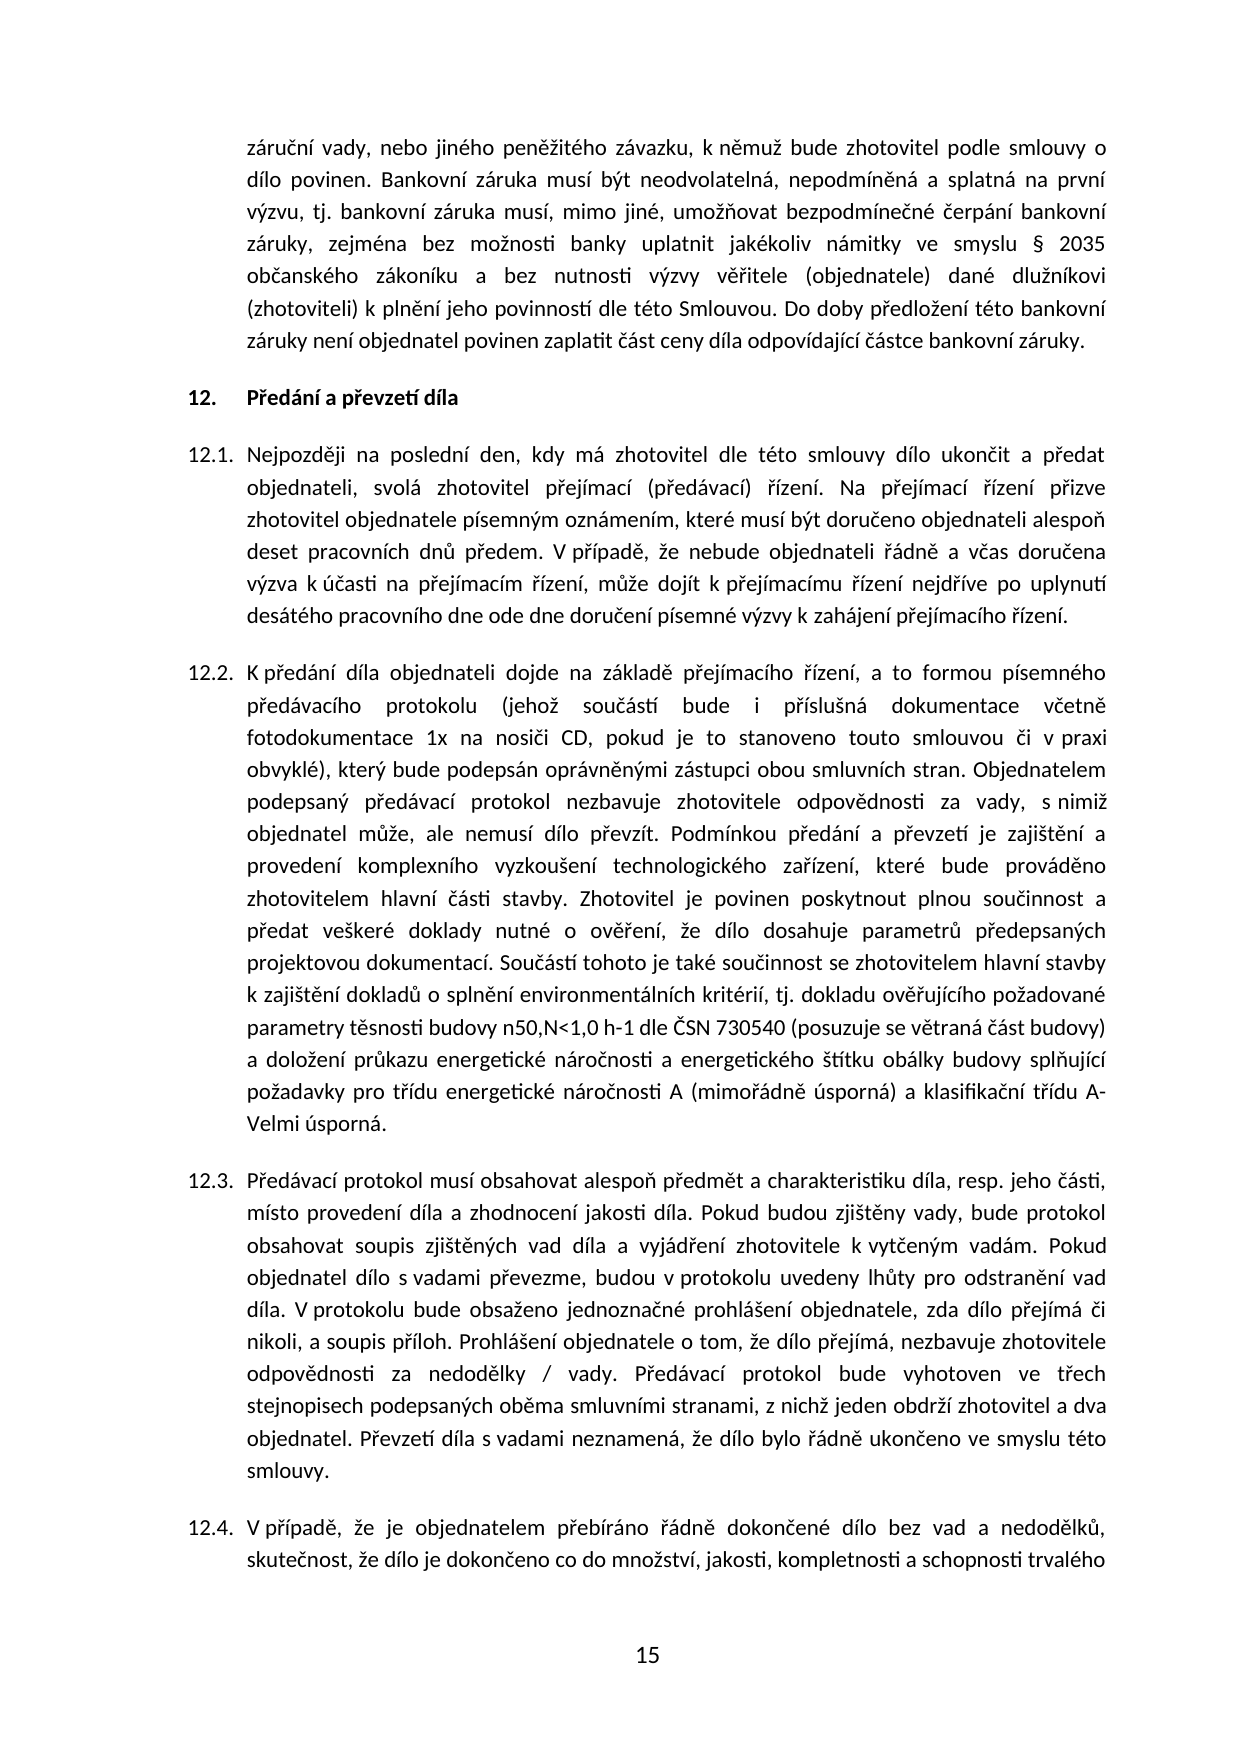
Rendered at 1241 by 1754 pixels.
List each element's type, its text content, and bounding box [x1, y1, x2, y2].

subtitle Nejpozději na poslední den, kdy má zhotovitel dle této smlouvy dílo ukončit a předat objednateli, svolá zhotovitel přejímací (předávací) řízení. Na přejímací řízení přizve zhotovitel objednatele písemným oznámením, které musí být doručeno objednateli alespoň deset pracovních dnů předem. V případě, že nebude objednateli řádně a včas doručena výzva k účasti na přejímacím řízení, může dojít k přejímacímu řízení nejdříve po uplynutí desátého pracovního dne ode dne doručení písemné výzvy k zahájení přejímacího řízení. [187, 440, 1107, 629]
subtitle K předání díla objednateli dojde na základě přejímacího řízení, a to formou písemného předávacího protokolu (jehož součástí bude i příslušná dokumentace včetně fotodokumentace 1x na nosiči CD, pokud je to stanoveno touto smlouvou či v praxi obvyklé), který bude podepsán oprávněnými zástupci obou smluvních stran. Objednatelem podepsaný předávací protokol nezbavuje zhotovitele odpovědnosti za vady, s nimiž objednatel může, ale nemusí dílo převzít. Podmínkou předání a převzetí je zajištění a provedení komplexního vyzkoušení technologického zařízení, které bude prováděno zhotovitelem hlavní části stavby. Zhotovitel je povinen poskytnout plnou součinnost a předat veškeré doklady nutné o ověření, že dílo dosahuje parametrů předepsaných projektovou dokumentací. Součástí tohoto je také součinnost se zhotovitelem hlavní stavby k zajištění dokladů o splnění environmentálních kritérií, tj. dokladu ověřujícího požadované parametry těsnosti budovy n50,N<1,0 h-1 dle ČSN 730540 (posuzuje se větraná část budovy) a doložení průkazu energetické náročnosti a energetického štítku obálky budovy splňující požadavky pro třídu energetické náročnosti A (mimořádně úsporná) a klasifikační třídu A-Velmi úsporná. [187, 658, 1107, 1137]
subtitle Předávací protokol musí obsahovat alespoň předmět a charakteristiku díla, resp. jeho části, místo provedení díla a zhodnocení jakosti díla. Pokud budou zjištěny vady, bude protokol obsahovat soupis zjištěných vad díla a vyjádření zhotovitele k vytčeným vadám. Pokud objednatel dílo s vadami převezme, budou v protokolu uvedeny lhůty pro odstranění vad díla. V protokolu bude obsaženo jednoznačné prohlášení objednatele, zda dílo přejímá či nikoli, a soupis příloh. Prohlášení objednatele o tom, že dílo přejímá, nezbavuje zhotovitele odpovědnosti za nedodělky / vady. Předávací protokol bude vyhotoven ve třech stejnopisech podepsaných oběma smluvními stranami, z nichž jeden obdrží zhotovitel a dva objednatel. Převzetí díla s vadami neznamená, že dílo bylo řádně ukončeno ve smyslu této smlouvy. [187, 1166, 1107, 1484]
subtitle Předání a převzetí díla [187, 383, 1107, 411]
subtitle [187, 1513, 1107, 1573]
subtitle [187, 133, 1107, 354]
